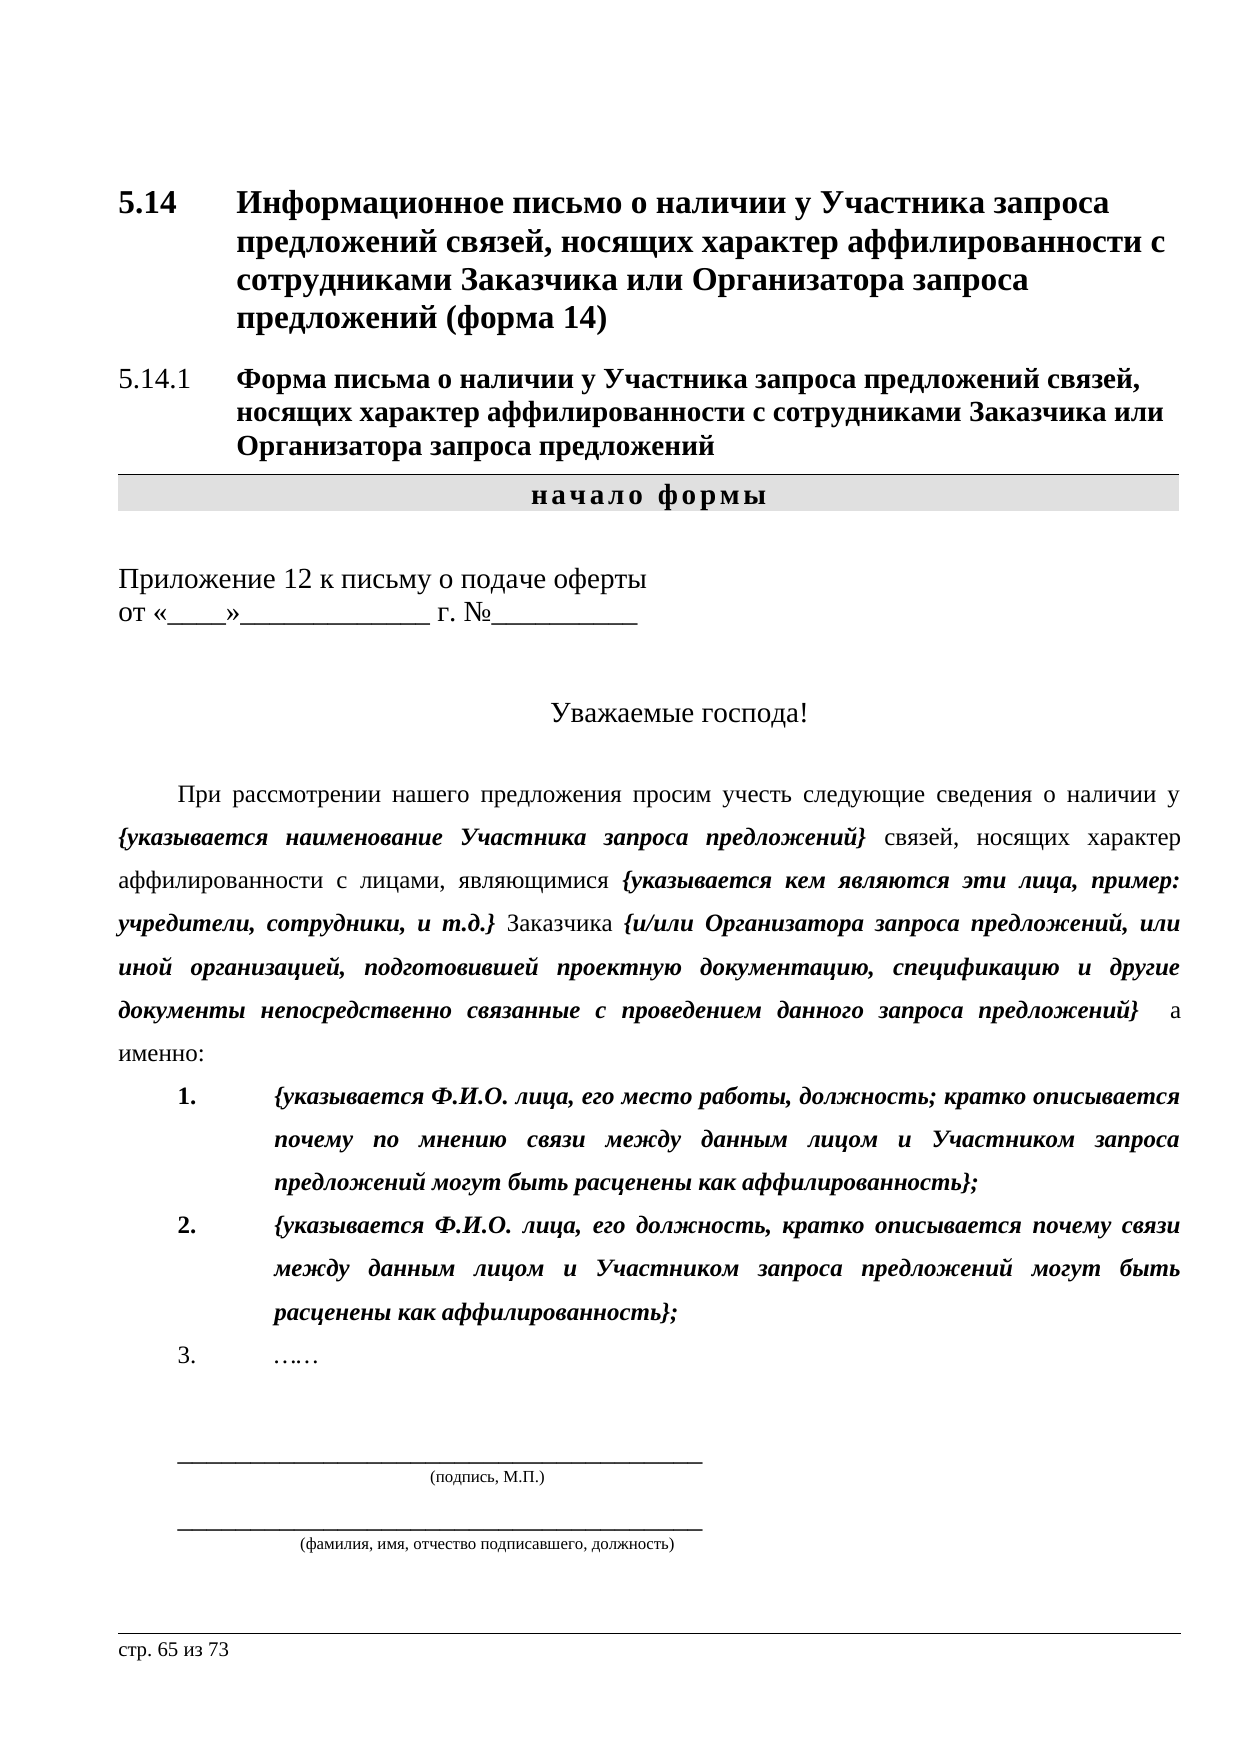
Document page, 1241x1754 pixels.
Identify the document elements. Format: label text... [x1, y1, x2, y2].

text (фамилия, имя, отчество подписавшего, должность) [118, 1534, 797, 1567]
text начало формы [118, 475, 1179, 511]
text (подпись, М.П.) [118, 1467, 797, 1500]
text Форма письма о наличии у Участника запроса предложений связей, носящих характер аффилированности с сотрудниками Заказчика или Организатора запроса предложений [118, 361, 1181, 462]
list {указывается Ф.И.О. лица, его должность, кратко описывается почему связи между данным лицом и Участником запроса предложений могут быть расценены как аффилированность}; [177, 1210, 1181, 1325]
text ____________________________________ [118, 1433, 1181, 1467]
list …… [177, 1340, 1181, 1368]
text ____________________________________ [118, 1500, 1181, 1534]
text Уважаемые господа! [118, 695, 1181, 729]
list {указывается Ф.И.О. лица, его место работы, должность; кратко описывается почему по мнению связи между данным лицом и Участником запроса предложений могут быть расценены как аффилированность}; [177, 1081, 1181, 1196]
text При рассмотрении нашего предложения просим учесть следующие сведения о наличии у {указывается наименование Участника запроса предложений} связей, носящих характер аффилированности с лицами, являющимися {указывается кем являются эти лица, пример: учредители, сотрудники, и т.д.} Заказчика {и/или Организатора запроса предложений, или иной организацией, подготовившей проектную документацию, спецификацию и другие документы непосредственно связанные с проведением данного запроса предложений} а именно: [118, 779, 1181, 1067]
subtitle Информационное письмо о наличии у Участника запроса предложений связей, носящих характер аффилированности с сотрудниками Заказчика или Организатора запроса предложений (форма 14) [118, 183, 1181, 336]
